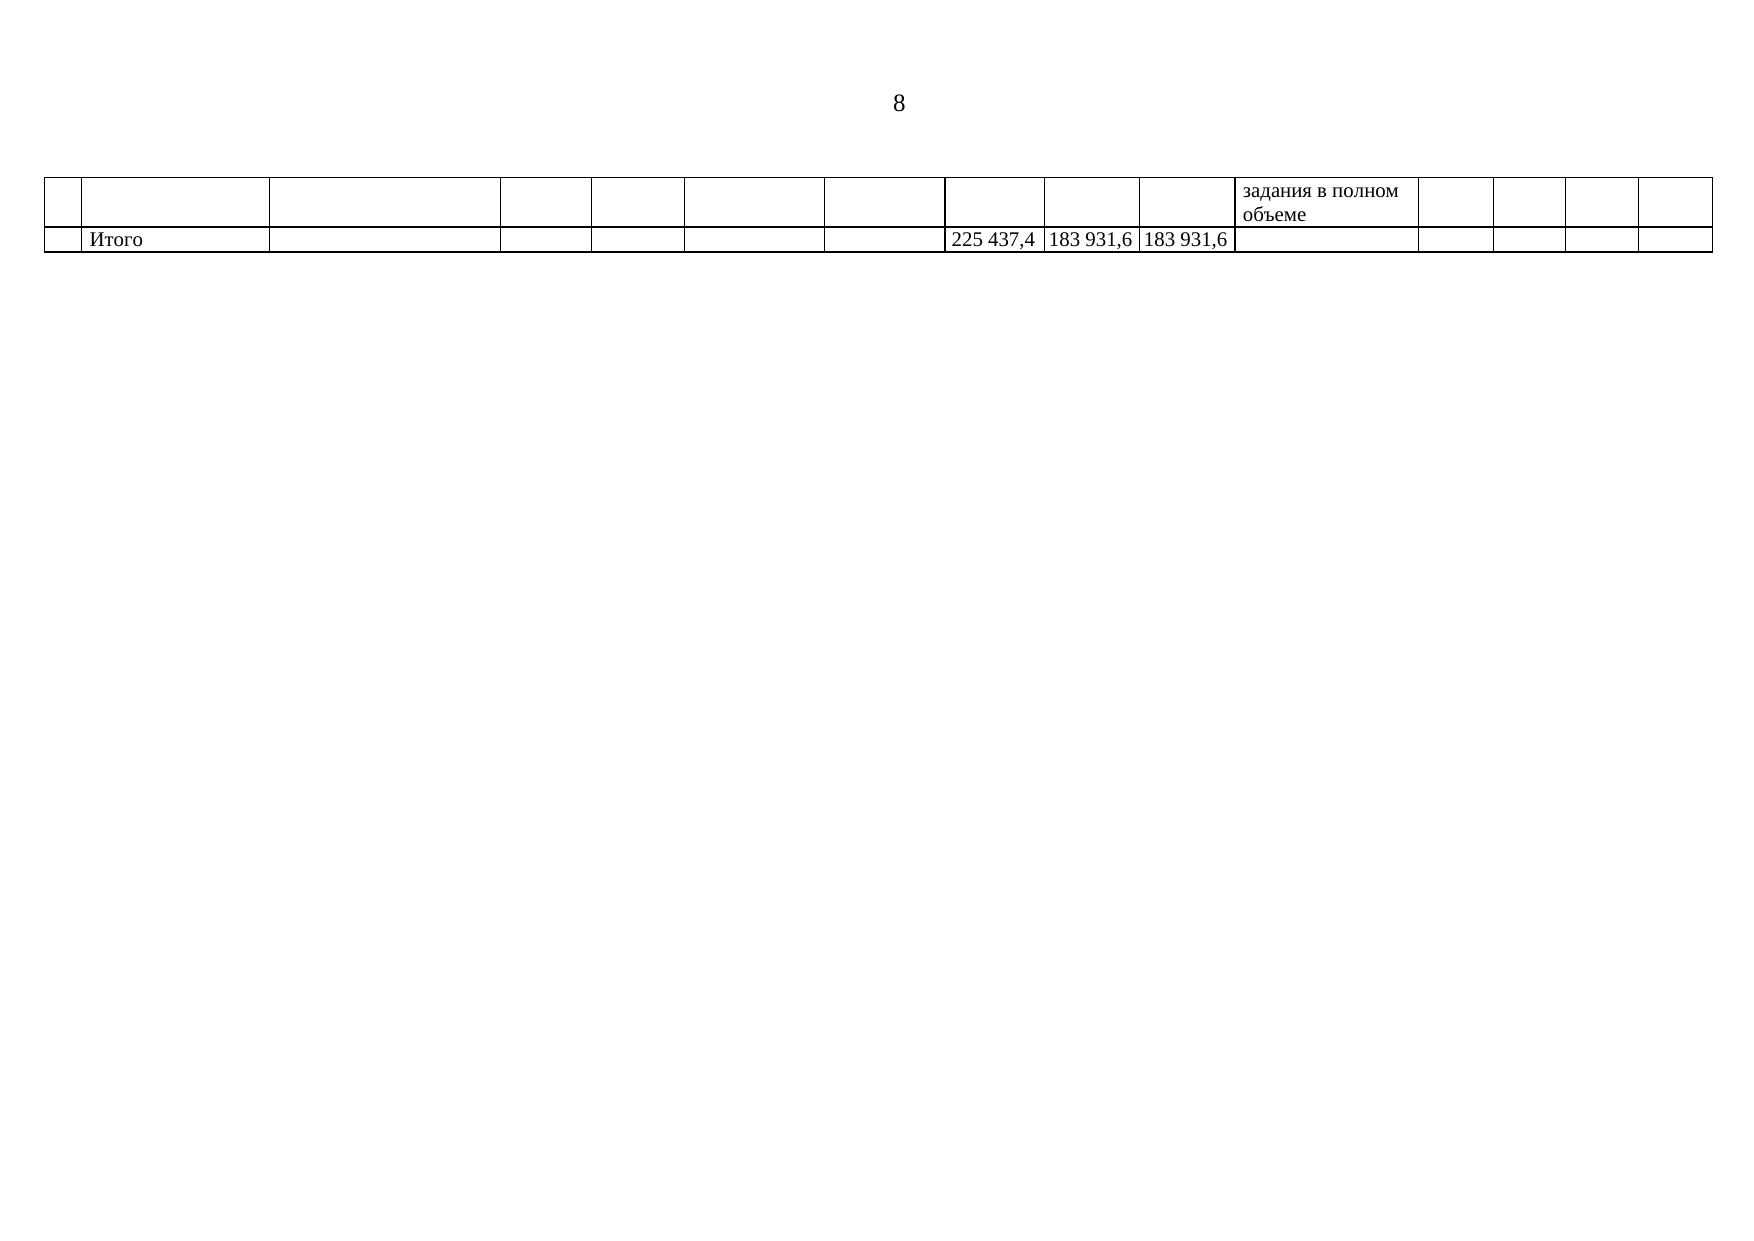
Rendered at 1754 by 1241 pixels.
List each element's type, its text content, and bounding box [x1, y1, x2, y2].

table_cell [1419, 228, 1493, 251]
table_cell [1639, 228, 1712, 251]
table_cell [501, 228, 591, 251]
table_cell 183 931,6 [1045, 228, 1139, 251]
table_cell [825, 228, 944, 251]
table_cell 1 [1639, 178, 1712, 226]
table_cell Итого [82, 228, 269, 251]
table_cell 1 [1494, 178, 1565, 226]
table_cell [1494, 228, 1565, 251]
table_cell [1236, 178, 1418, 226]
table_cell 183 931,6 [1140, 228, 1234, 251]
table_cell [592, 228, 684, 251]
table_cell [685, 228, 824, 251]
table_cell [45, 228, 81, 251]
table_cell [270, 228, 500, 251]
table_cell [1236, 228, 1418, 251]
table_cell 225 437,4 [946, 228, 1044, 251]
table_cell ед. [1419, 178, 1493, 226]
table_cell 1 [1566, 178, 1638, 226]
table_cell [1566, 228, 1638, 251]
